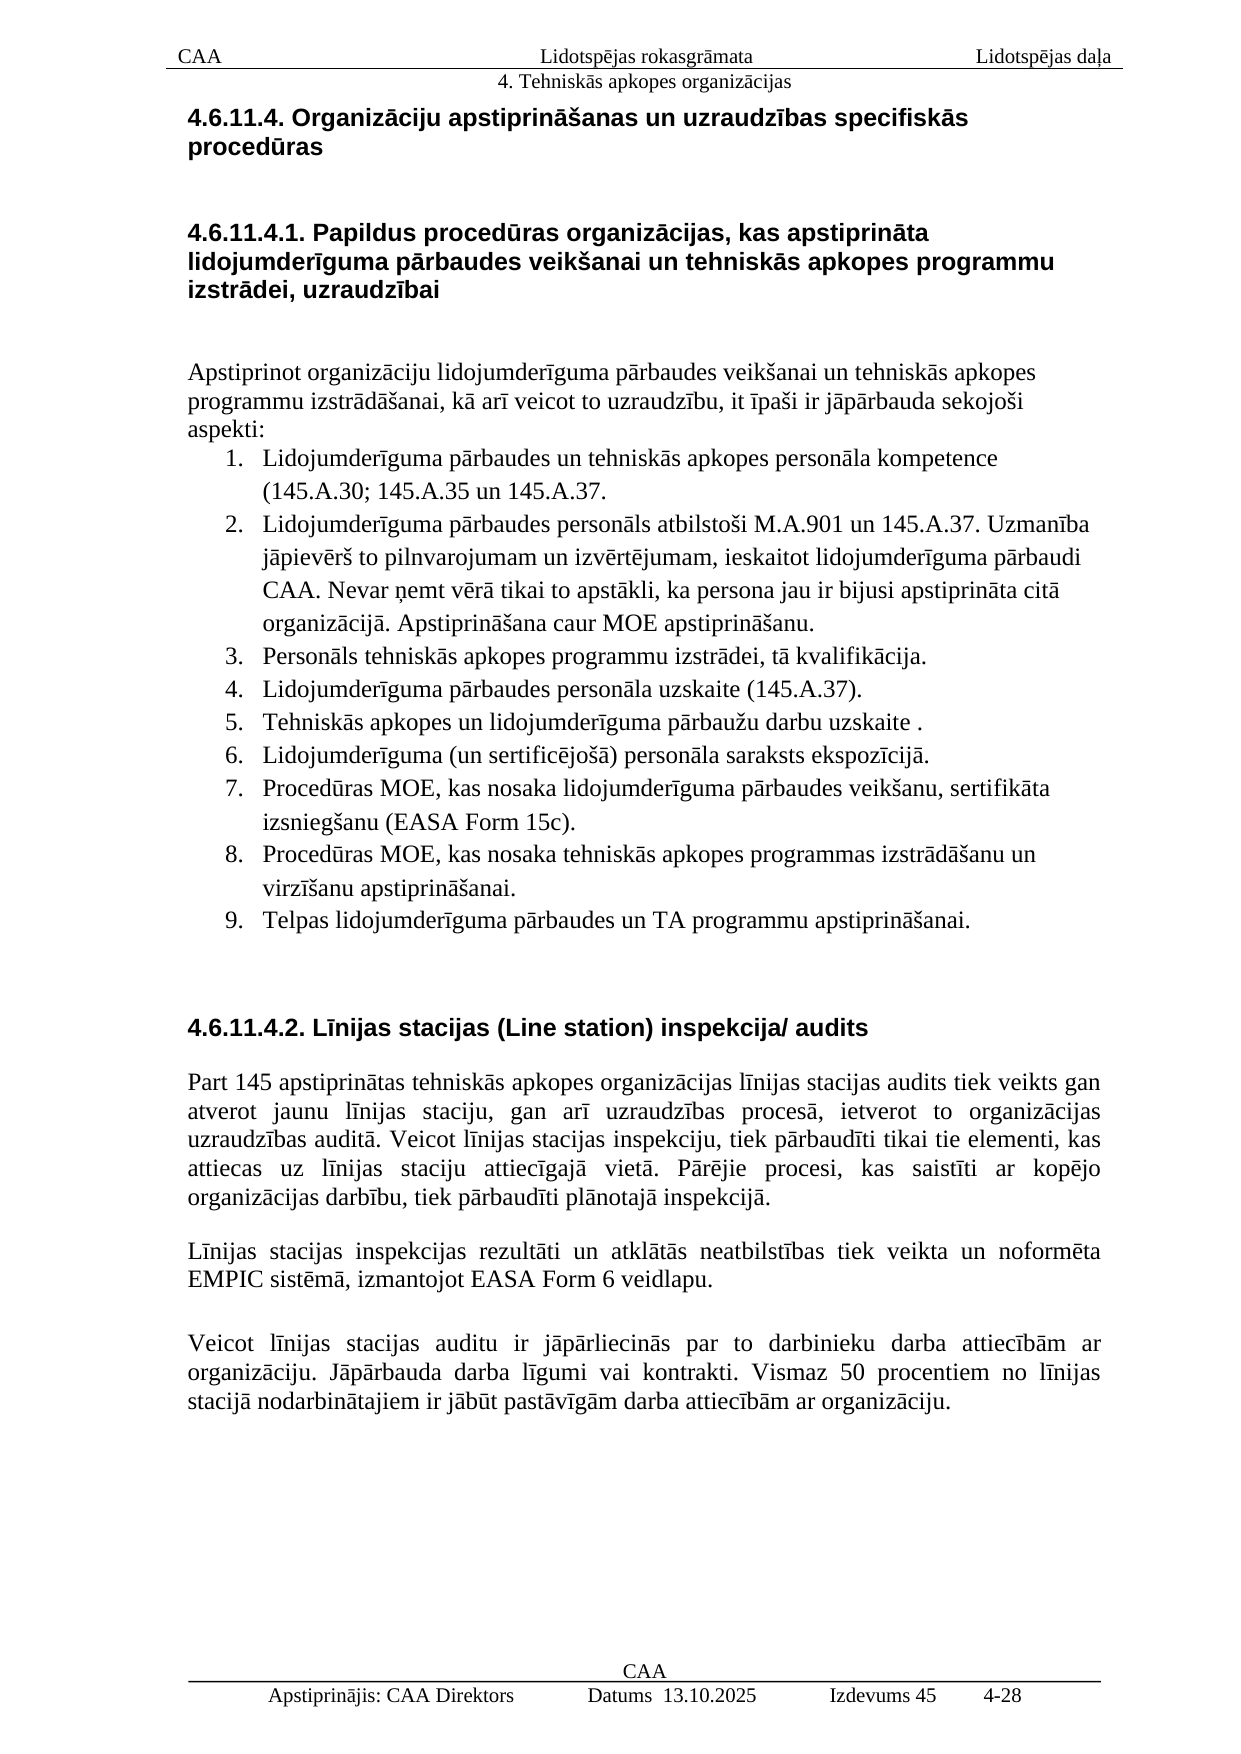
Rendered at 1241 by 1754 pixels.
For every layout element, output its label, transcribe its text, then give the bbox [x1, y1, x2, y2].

list Telpas lidojumderīguma pārbaudes un TA programmu apstiprināšanai. [225, 906, 1102, 934]
subtitle Part 145 apstiprinātas tehniskās apkopes organizācijas līnijas stacijas audits tiek veikts gan atverot jaunu līnijas staciju, gan arī uzraudzības procesā, ietverot to organizācijas uzraudzības auditā. Veicot līnijas stacijas inspekciju, tiek pārbaudīti tikai tie elementi, kas attiecas uz līnijas staciju attiecīgajā vietā. Pārējie procesi, kas saistīti ar kopējo organizācijas darbību, tiek pārbaudīti plānotajā inspekcijā. [187, 1067, 1102, 1211]
list Personāls tehniskās apkopes programmu izstrādei, tā kvalifikācija. [225, 641, 1102, 670]
text Veicot līnijas stacijas auditu ir jāpārliecinās par to darbinieku darba attiecībām ar organizāciju. Jāpārbauda darba līgumi vai kontrakti. Vismaz 50 procentiem no līnijas stacijā nodarbinātajiem ir jābūt pastāvīgām darba attiecībām ar organizāciju. [187, 1328, 1102, 1414]
text Apstiprinot organizāciju lidojumderīguma pārbaudes veikšanai un tehniskās apkopes programmu izstrādāšanai, kā arī veicot to uzraudzību, it īpaši ir jāpārbauda sekojoši aspekti: [187, 357, 1102, 443]
text 4.6.11.4.1. Papildus procedūras organizācijas, kas apstiprināta lidojumderīguma pārbaudes veikšanai un tehniskās apkopes programmu izstrādei, uzraudzībai [187, 218, 1102, 304]
list Tehniskās apkopes un lidojumderīguma pārbaužu darbu uzskaite . [225, 707, 1102, 736]
list Lidojumderīguma pārbaudes un tehniskās apkopes personāla kompetence (145.A.30; 145.A.35 un 145.A.37. [225, 443, 1102, 505]
list Lidojumderīguma (un sertificējošā) personāla saraksts ekspozīcijā. [225, 741, 1102, 769]
list Procedūras MOE, kas nosaka lidojumderīguma pārbaudes veikšanu, sertifikāta izsniegšanu (EASA Form 15c). [225, 773, 1102, 835]
subtitle Līnijas stacijas inspekcijas rezultāti un atklātās neatbilstības tiek veikta un noformēta EMPIC sistēmā, izmantojot EASA Form 6 veidlapu. [187, 1236, 1102, 1293]
list Procedūras MOE, kas nosaka tehniskās apkopes programmas izstrādāšanu un virzīšanu apstiprināšanai. [225, 839, 1102, 901]
list Lidojumderīguma pārbaudes personāla uzskaite (145.A.37). [225, 674, 1102, 703]
text 4.6.11.4. Organizāciju apstiprināšanas un uzraudzības specifiskās procedūras [187, 103, 1102, 161]
list Lidojumderīguma pārbaudes personāls atbilstoši M.A.901 un 145.A.37. Uzmanība jāpievērš to pilnvarojumam un izvērtējumam, ieskaitot lidojumderīguma pārbaudi CAA. Nevar ņemt vērā tikai to apstākli, ka persona jau ir bijusi apstiprināta citā organizācijā. Apstiprināšana caur MOE apstiprināšanu. [225, 509, 1102, 637]
subtitle 4.6.11.4.2. Līnijas stacijas (Line station) inspekcija/ audits [187, 1013, 1102, 1042]
